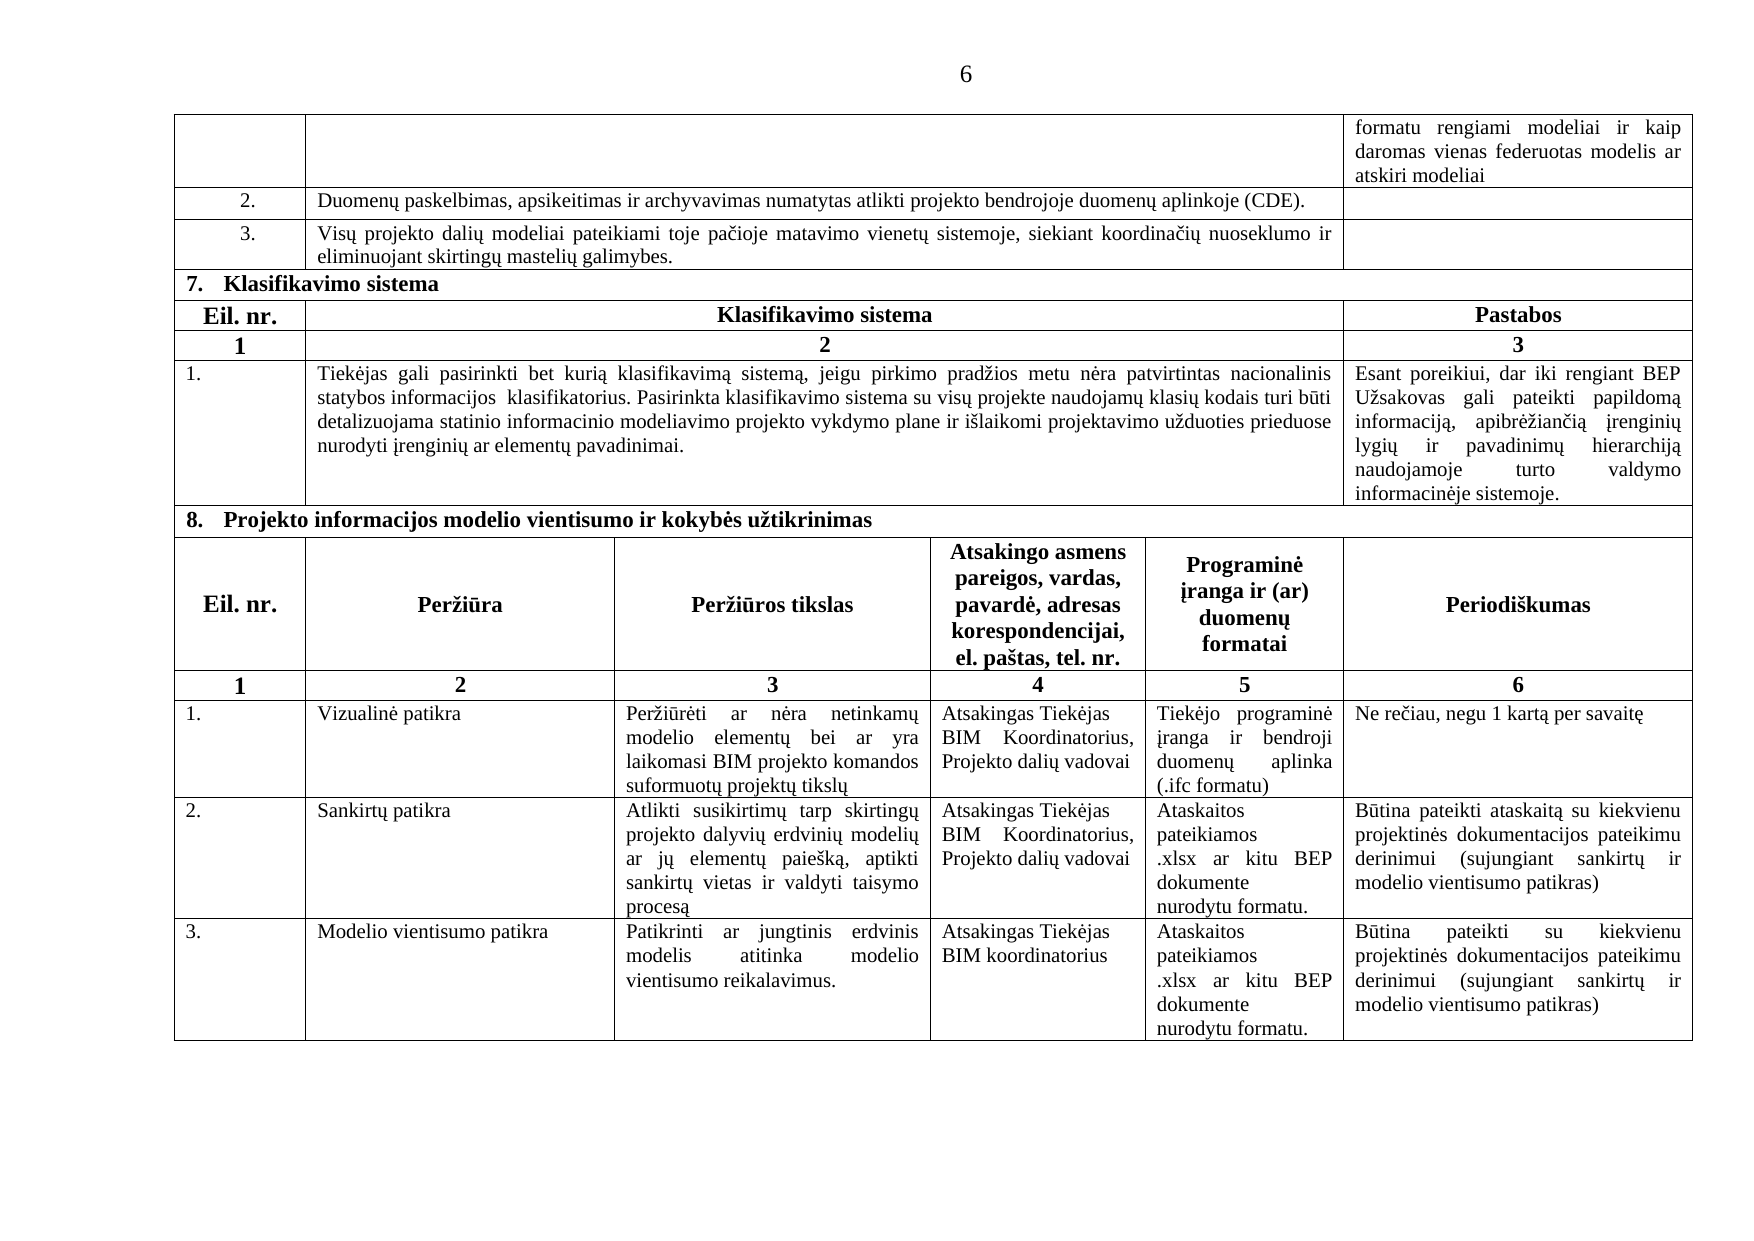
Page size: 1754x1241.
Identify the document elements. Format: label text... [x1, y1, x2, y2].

table_cell [175, 220, 305, 268]
table_cell Periodiškumas [1344, 538, 1692, 670]
table_cell 3 [1344, 331, 1692, 360]
table_cell Ataskaitos pateikiamos .xlsx ar kitu BEP dokumente nurodytu formatu. [1146, 919, 1343, 1040]
table_cell [175, 115, 305, 187]
table_cell Vizualinė patikra [306, 701, 614, 797]
table_cell Visų projekto dalių modeliai pateikiami toje pačioje matavimo vienetų sistemoje, siekiant koordinačių nuoseklumo ir eliminuojant skirtingų mastelių galimybes. [306, 220, 1343, 268]
table_cell 1 [175, 331, 305, 360]
table_cell Tiekėjo programinė įranga ir bendroji duomenų aplinka (.ifc formatu) [1146, 701, 1343, 797]
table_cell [1344, 115, 1692, 187]
table_cell [175, 188, 305, 219]
table_cell Pastabos [1344, 301, 1692, 330]
table_cell Sankirtų patikra [306, 798, 614, 918]
table_cell Peržiūros tikslas [615, 538, 930, 670]
table_cell 1 [175, 671, 305, 700]
table_cell [1344, 220, 1692, 268]
table_cell Modelio vientisumo patikra [306, 919, 614, 1040]
table_cell 2 [306, 331, 1343, 360]
table_cell Peržiūrėti ar nėra netinkamų modelio elementų bei ar yra laikomasi BIM projekto komandos suformuotų projektų tikslų [615, 701, 930, 797]
table_cell 3 [615, 671, 930, 700]
table_cell 1. [175, 701, 305, 797]
table_cell 8. Projekto informacijos modelio vientisumo ir kokybės užtikrinimas [175, 506, 1692, 537]
table_cell Atlikti susikirtimų tarp skirtingų projekto dalyvių erdvinių modelių ar jų elementų paiešką, aptikti sankirtų vietas ir valdyti taisymo procesą [615, 798, 930, 918]
table_cell 3. [175, 919, 305, 1040]
table_cell Ataskaitos pateikiamos .xlsx ar kitu BEP dokumente nurodytu formatu. [1146, 798, 1343, 918]
table_cell Eil. nr. [175, 301, 305, 330]
table_cell Atsakingas Tiekėjas BIM Koordinatorius, Projekto dalių vadovai [931, 701, 1145, 797]
table_cell Patikrinti ar jungtinis erdvinis modelis atitinka modelio vientisumo reikalavimus. [615, 919, 930, 1040]
table_cell Tiekėjas gali pasirinkti bet kurią klasifikavimą sistemą, jeigu pirkimo pradžios metu nėra patvirtintas nacionalinis statybos informacijos klasifikatorius. Pasirinkta klasifikavimo sistema su visų projekte naudojamų klasių kodais turi būti detalizuojama statinio informacinio modeliavimo projekto vykdymo plane ir išlaikomi projektavimo užduoties prieduose nurodyti įrenginių ar elementų pavadinimai. [306, 361, 1343, 505]
table_cell Duomenų paskelbimas, apsikeitimas ir archyvavimas numatytas atlikti projekto bendrojoje duomenų aplinkoje (CDE). [306, 188, 1343, 219]
table_cell Programinė įranga ir (ar) duomenų formatai [1146, 538, 1343, 670]
table_cell 1. [175, 361, 305, 505]
table_cell 6 [1344, 671, 1692, 700]
table_cell 5 [1146, 671, 1343, 700]
table_cell Būtina pateikti ataskaitą su kiekvienu projektinės dokumentacijos pateikimu derinimui (sujungiant sankirtų ir modelio vientisumo patikras) [1344, 798, 1692, 918]
table_cell Klasifikavimo sistema [306, 301, 1343, 330]
table_cell Eil. nr. [175, 538, 305, 670]
table_cell [1344, 188, 1692, 219]
table_cell Atsakingas Tiekėjas BIM Koordinatorius, Projekto dalių vadovai [931, 798, 1145, 918]
table_cell 4 [931, 671, 1145, 700]
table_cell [306, 115, 1343, 187]
table_cell 2. [175, 798, 305, 918]
table_cell Būtina pateikti su kiekvienu projektinės dokumentacijos pateikimu derinimui (sujungiant sankirtų ir modelio vientisumo patikras) [1344, 919, 1692, 1040]
table_cell Ne rečiau, negu 1 kartą per savaitę [1344, 701, 1692, 797]
table_cell Esant poreikiui, dar iki rengiant BEP Užsakovas gali pateikti papildomą informaciją, apibrėžiančią įrenginių lygių ir pavadinimų hierarchiją naudojamoje turto valdymo informacinėje sistemoje. [1344, 361, 1692, 505]
table_cell Atsakingas Tiekėjas BIM koordinatorius [931, 919, 1145, 1040]
table_cell 2 [306, 671, 614, 700]
table_cell Atsakingo asmens pareigos, vardas, pavardė, adresas korespondencijai, el. paštas, tel. nr. [931, 538, 1145, 670]
table_cell 7. Klasifikavimo sistema [175, 270, 1692, 300]
table_cell Peržiūra [306, 538, 614, 670]
